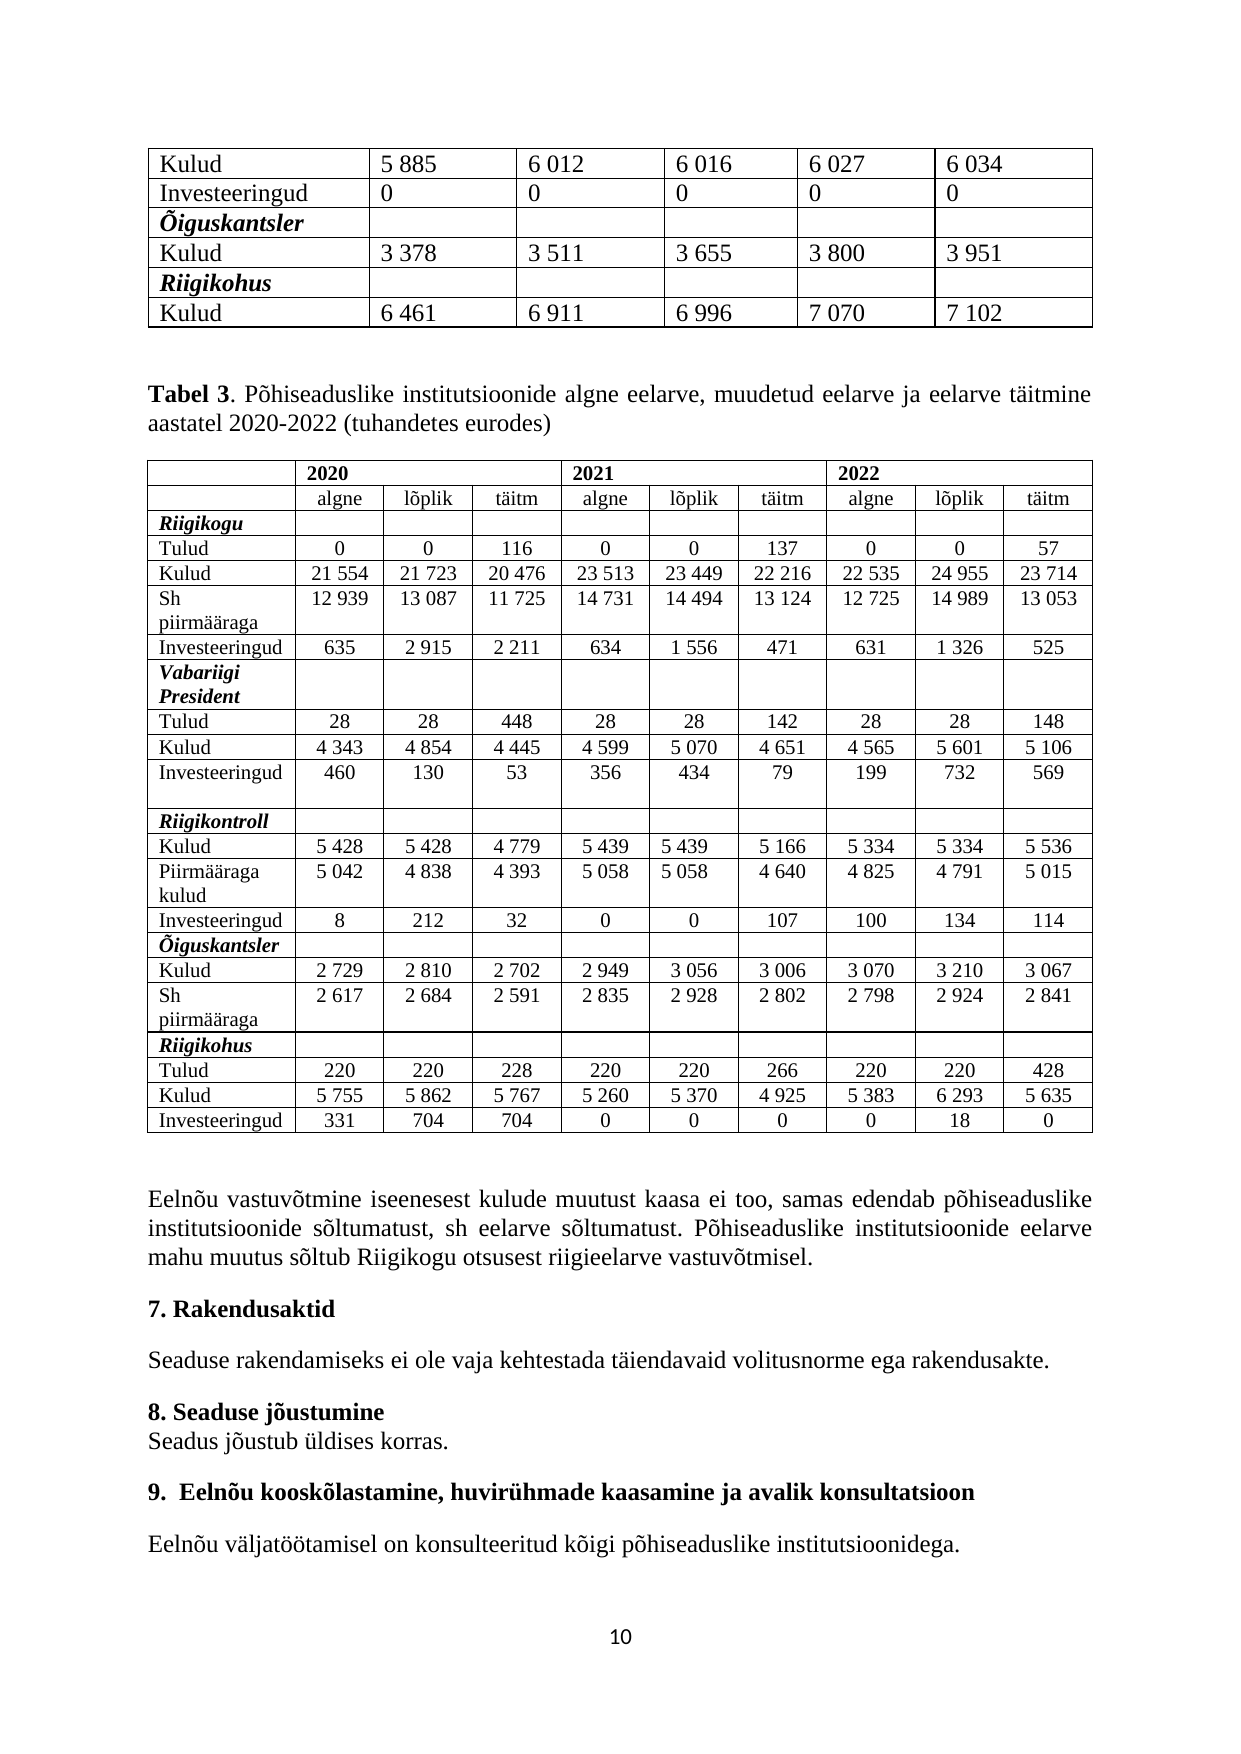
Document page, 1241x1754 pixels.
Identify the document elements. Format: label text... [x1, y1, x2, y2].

table_cell Kulud [149, 149, 369, 177]
table_cell 148 [1004, 710, 1092, 733]
table_cell 5 635 [1004, 1083, 1092, 1107]
table_cell 100 [827, 908, 915, 932]
table_cell Riigikontroll [148, 809, 295, 833]
table_cell 130 [384, 760, 472, 808]
table_cell 2 915 [384, 635, 472, 659]
table_cell [916, 809, 1003, 833]
table_cell 5 058 [650, 859, 738, 907]
table_header [148, 461, 295, 484]
table_cell 331 [296, 1108, 383, 1132]
table_cell 7 102 [936, 298, 1092, 326]
table_cell 23 714 [1004, 561, 1092, 585]
table_cell [916, 660, 1003, 708]
table_cell [384, 809, 472, 833]
table_cell [384, 1033, 472, 1057]
table_cell [473, 1033, 561, 1057]
table_cell 4 343 [296, 735, 383, 759]
table_cell 0 [562, 1108, 649, 1132]
table_cell 5 042 [296, 859, 383, 907]
table_cell algne [562, 486, 649, 510]
table_cell [384, 933, 472, 957]
table_cell 0 [517, 179, 664, 207]
table_cell 14 494 [650, 586, 738, 634]
table_cell Kulud [148, 1083, 295, 1107]
table_cell Tulud [148, 710, 295, 733]
table_cell 460 [296, 760, 383, 808]
table_cell [562, 933, 649, 957]
table_cell [739, 809, 826, 833]
table_cell 6 016 [665, 149, 797, 177]
table_header 2021 [562, 461, 826, 484]
table_cell [517, 268, 664, 297]
table_cell 2 928 [650, 983, 738, 1031]
table_cell [562, 511, 649, 535]
table_cell Investeeringud [148, 908, 295, 932]
table_cell 212 [384, 908, 472, 932]
table_cell [916, 933, 1003, 957]
table_cell 6 461 [370, 298, 516, 326]
table_cell 0 [384, 536, 472, 560]
table_cell 2 702 [473, 958, 561, 982]
table_cell 471 [739, 635, 826, 659]
text Seaduse rakendamiseks ei ole vaja kehtestada täiendavaid volitusnorme ega rakendusakte. [148, 1345, 1093, 1374]
table_cell [370, 268, 516, 297]
table_cell 1 556 [650, 635, 738, 659]
table_cell 220 [384, 1058, 472, 1082]
table_cell 6 012 [517, 149, 664, 177]
table_cell [384, 660, 472, 708]
table_cell [798, 268, 934, 297]
table_cell 3 511 [517, 238, 664, 267]
table_cell 4 838 [384, 859, 472, 907]
table_cell [650, 933, 738, 957]
table_cell 4 599 [562, 735, 649, 759]
table_cell 53 [473, 760, 561, 808]
table_cell 142 [739, 710, 826, 733]
table_header 2020 [296, 461, 561, 484]
table_cell 5 370 [650, 1083, 738, 1107]
table_cell 2 798 [827, 983, 915, 1031]
table_cell 4 825 [827, 859, 915, 907]
table_cell 134 [916, 908, 1003, 932]
table_cell 2 949 [562, 958, 649, 982]
table_cell 0 [370, 179, 516, 207]
table_cell [562, 660, 649, 708]
table_cell 634 [562, 635, 649, 659]
table_cell 114 [1004, 908, 1092, 932]
table_cell 2 729 [296, 958, 383, 982]
table_cell 228 [473, 1058, 561, 1082]
table_cell 4 854 [384, 735, 472, 759]
table_cell 18 [916, 1108, 1003, 1132]
table_cell Vabariigi President [148, 660, 295, 708]
table_cell [827, 511, 915, 535]
table_cell 220 [916, 1058, 1003, 1082]
table_cell [827, 933, 915, 957]
table_cell 20 476 [473, 561, 561, 585]
table_cell 5 070 [650, 735, 738, 759]
table_cell [473, 660, 561, 708]
table_cell 448 [473, 710, 561, 733]
table_cell 6 034 [936, 149, 1092, 177]
table_cell algne [827, 486, 915, 510]
table_cell 635 [296, 635, 383, 659]
table_cell 21 554 [296, 561, 383, 585]
table_cell täitm [473, 486, 561, 510]
table_cell 32 [473, 908, 561, 932]
text 7. Rakendusaktid [148, 1294, 1093, 1322]
table_cell 28 [296, 710, 383, 733]
table_cell 0 [650, 536, 738, 560]
table_cell 23 449 [650, 561, 738, 585]
table_cell 14 989 [916, 586, 1003, 634]
table_cell 5 885 [370, 149, 516, 177]
table_cell 4 791 [916, 859, 1003, 907]
table_cell [916, 511, 1003, 535]
table_cell Kulud [149, 298, 369, 326]
table_cell 5 601 [916, 735, 1003, 759]
table_cell 525 [1004, 635, 1092, 659]
table_cell [1004, 511, 1092, 535]
table_cell 7 070 [798, 298, 934, 326]
table_cell Kulud [148, 735, 295, 759]
table_cell 220 [827, 1058, 915, 1082]
text Eelnõu vastuvõtmine iseenesest kulude muutust kaasa ei too, samas edendab põhiseaduslike institutsioonide sõltumatust, sh eelarve sõltumatust. Põhiseaduslike institutsioonide eelarve mahu muutus sõltub Riigikogu otsusest riigieelarve vastuvõtmisel. [148, 1184, 1093, 1271]
table_cell 266 [739, 1058, 826, 1082]
table_cell 5 439 [650, 834, 738, 858]
table_cell 2 835 [562, 983, 649, 1031]
table_cell 5 058 [562, 859, 649, 907]
table_cell 13 087 [384, 586, 472, 634]
table_cell algne [296, 486, 383, 510]
table_cell [517, 208, 664, 237]
table_cell täitm [739, 486, 826, 510]
table_cell 5 015 [1004, 859, 1092, 907]
table_cell 0 [665, 179, 797, 207]
table_cell [650, 1033, 738, 1057]
table_cell Õiguskantsler [149, 208, 369, 237]
table_cell Tulud [148, 1058, 295, 1082]
table_cell Õiguskantsler [148, 933, 295, 957]
table_cell [665, 268, 797, 297]
table_cell [739, 511, 826, 535]
table_cell Kulud [148, 834, 295, 858]
table_cell [739, 933, 826, 957]
table_cell [936, 268, 1092, 297]
table_cell 0 [798, 179, 934, 207]
table_cell [473, 933, 561, 957]
table_cell 5 536 [1004, 834, 1092, 858]
table_cell 12 725 [827, 586, 915, 634]
table_cell 5 767 [473, 1083, 561, 1107]
table_cell 3 378 [370, 238, 516, 267]
table_cell [562, 1033, 649, 1057]
table_cell lõplik [916, 486, 1003, 510]
table_cell Riigikohus [148, 1033, 295, 1057]
table_cell 5 383 [827, 1083, 915, 1107]
table_cell [296, 660, 383, 708]
table_cell 0 [1004, 1108, 1092, 1132]
table_cell Investeeringud [148, 635, 295, 659]
table_cell Investeeringud [148, 1108, 295, 1132]
table_cell Sh piirmääraga [148, 983, 295, 1031]
text 8. Seaduse jõustumine Seadus jõustub üldises korras. [148, 1397, 1093, 1454]
table_cell [916, 1033, 1003, 1057]
table_cell 137 [739, 536, 826, 560]
table_cell [798, 208, 934, 237]
table_cell Kulud [148, 958, 295, 982]
table_cell 0 [650, 1108, 738, 1132]
table_cell [650, 660, 738, 708]
table_cell 5 166 [739, 834, 826, 858]
table_cell 13 124 [739, 586, 826, 634]
table_cell 28 [827, 710, 915, 733]
table_cell [296, 1033, 383, 1057]
table_cell 220 [562, 1058, 649, 1082]
table_cell Riigikogu [148, 511, 295, 535]
table_header 2022 [827, 461, 1092, 484]
table_cell 28 [562, 710, 649, 733]
table_cell 13 053 [1004, 586, 1092, 634]
table_cell 4 565 [827, 735, 915, 759]
table_cell [1004, 809, 1092, 833]
table_cell 2 684 [384, 983, 472, 1031]
table_cell 2 810 [384, 958, 472, 982]
table_cell 5 260 [562, 1083, 649, 1107]
table_cell 3 070 [827, 958, 915, 982]
table_cell [473, 809, 561, 833]
table_cell 14 731 [562, 586, 649, 634]
table_cell 356 [562, 760, 649, 808]
table_cell 732 [916, 760, 1003, 808]
table_cell 3 006 [739, 958, 826, 982]
table_cell 220 [296, 1058, 383, 1082]
table_cell [827, 1033, 915, 1057]
table_cell 631 [827, 635, 915, 659]
table_cell 5 428 [296, 834, 383, 858]
table_cell 4 445 [473, 735, 561, 759]
table_cell 6 027 [798, 149, 934, 177]
table_cell 3 210 [916, 958, 1003, 982]
table_cell 0 [827, 1108, 915, 1132]
table_cell [148, 486, 295, 510]
table_cell [650, 809, 738, 833]
table_cell Kulud [148, 561, 295, 585]
table_cell [827, 660, 915, 708]
table_cell [384, 511, 472, 535]
table_cell 5 428 [384, 834, 472, 858]
table_cell 8 [296, 908, 383, 932]
table_cell 79 [739, 760, 826, 808]
table_cell [473, 511, 561, 535]
table_cell [936, 208, 1092, 237]
table_cell 2 211 [473, 635, 561, 659]
table_cell 569 [1004, 760, 1092, 808]
table_cell [370, 208, 516, 237]
table_cell 199 [827, 760, 915, 808]
table_cell 3 067 [1004, 958, 1092, 982]
table_cell 5 755 [296, 1083, 383, 1107]
table_cell 704 [384, 1108, 472, 1132]
table_cell 3 951 [936, 238, 1092, 267]
table_cell [296, 511, 383, 535]
table_cell Investeeringud [149, 179, 369, 207]
table_cell [1004, 660, 1092, 708]
table_cell 4 393 [473, 859, 561, 907]
table_cell [650, 511, 738, 535]
table_cell 6 911 [517, 298, 664, 326]
table_cell [1004, 933, 1092, 957]
table_cell 2 591 [473, 983, 561, 1031]
text 9. Eelnõu kooskõlastamine, huvirühmade kaasamine ja avalik konsultatsioon [148, 1477, 1093, 1506]
table_cell 23 513 [562, 561, 649, 585]
table_cell 28 [384, 710, 472, 733]
table_cell 0 [562, 536, 649, 560]
table_cell [1004, 1033, 1092, 1057]
table_cell 28 [650, 710, 738, 733]
table_cell 12 939 [296, 586, 383, 634]
table_cell 6 996 [665, 298, 797, 326]
table_cell 0 [296, 536, 383, 560]
table_cell 4 651 [739, 735, 826, 759]
text Tabel 3. Põhiseaduslike institutsioonide algne eelarve, muudetud eelarve ja eelarve täitmine aastatel 2020-2022 (tuhandetes eurodes) [148, 379, 1093, 437]
table_cell [739, 1033, 826, 1057]
table_cell 0 [739, 1108, 826, 1132]
table_cell 3 655 [665, 238, 797, 267]
table_cell 28 [916, 710, 1003, 733]
table_cell 0 [562, 908, 649, 932]
table_cell 24 955 [916, 561, 1003, 585]
table_cell 4 640 [739, 859, 826, 907]
table_cell täitm [1004, 486, 1092, 510]
table_cell 116 [473, 536, 561, 560]
table_cell 2 617 [296, 983, 383, 1031]
table_cell [827, 809, 915, 833]
table_cell 5 334 [827, 834, 915, 858]
table_cell [665, 208, 797, 237]
table_cell 5 106 [1004, 735, 1092, 759]
table_cell [296, 933, 383, 957]
table_cell 4 925 [739, 1083, 826, 1107]
table_cell Kulud [149, 238, 369, 267]
table_cell 2 924 [916, 983, 1003, 1031]
table_cell 2 841 [1004, 983, 1092, 1031]
table_cell [739, 660, 826, 708]
table_cell Riigikohus [149, 268, 369, 297]
table_cell 107 [739, 908, 826, 932]
table_cell lõplik [384, 486, 472, 510]
table_cell Piirmääraga kulud [148, 859, 295, 907]
table_cell 5 334 [916, 834, 1003, 858]
table_cell 0 [936, 179, 1092, 207]
table_cell 11 725 [473, 586, 561, 634]
table_cell Tulud [148, 536, 295, 560]
table_cell 6 293 [916, 1083, 1003, 1107]
table_cell 3 800 [798, 238, 934, 267]
table_cell 4 779 [473, 834, 561, 858]
table_cell 0 [827, 536, 915, 560]
table_cell 57 [1004, 536, 1092, 560]
table_cell [296, 809, 383, 833]
table_cell 0 [650, 908, 738, 932]
table_cell 22 535 [827, 561, 915, 585]
table_cell 434 [650, 760, 738, 808]
table_cell 428 [1004, 1058, 1092, 1082]
text Eelnõu väljatöötamisel on konsulteeritud kõigi põhiseaduslike institutsioonidega. [148, 1529, 1093, 1558]
table_cell 21 723 [384, 561, 472, 585]
table_cell 5 439 [562, 834, 649, 858]
table_cell 704 [473, 1108, 561, 1132]
table_cell 3 056 [650, 958, 738, 982]
table_cell 1 326 [916, 635, 1003, 659]
table_cell Sh piirmääraga [148, 586, 295, 634]
table_cell 0 [916, 536, 1003, 560]
table_cell 220 [650, 1058, 738, 1082]
table_cell lõplik [650, 486, 738, 510]
table_cell Investeeringud [148, 760, 295, 808]
table_cell [562, 809, 649, 833]
table_cell 22 216 [739, 561, 826, 585]
table_cell 2 802 [739, 983, 826, 1031]
table_cell 5 862 [384, 1083, 472, 1107]
